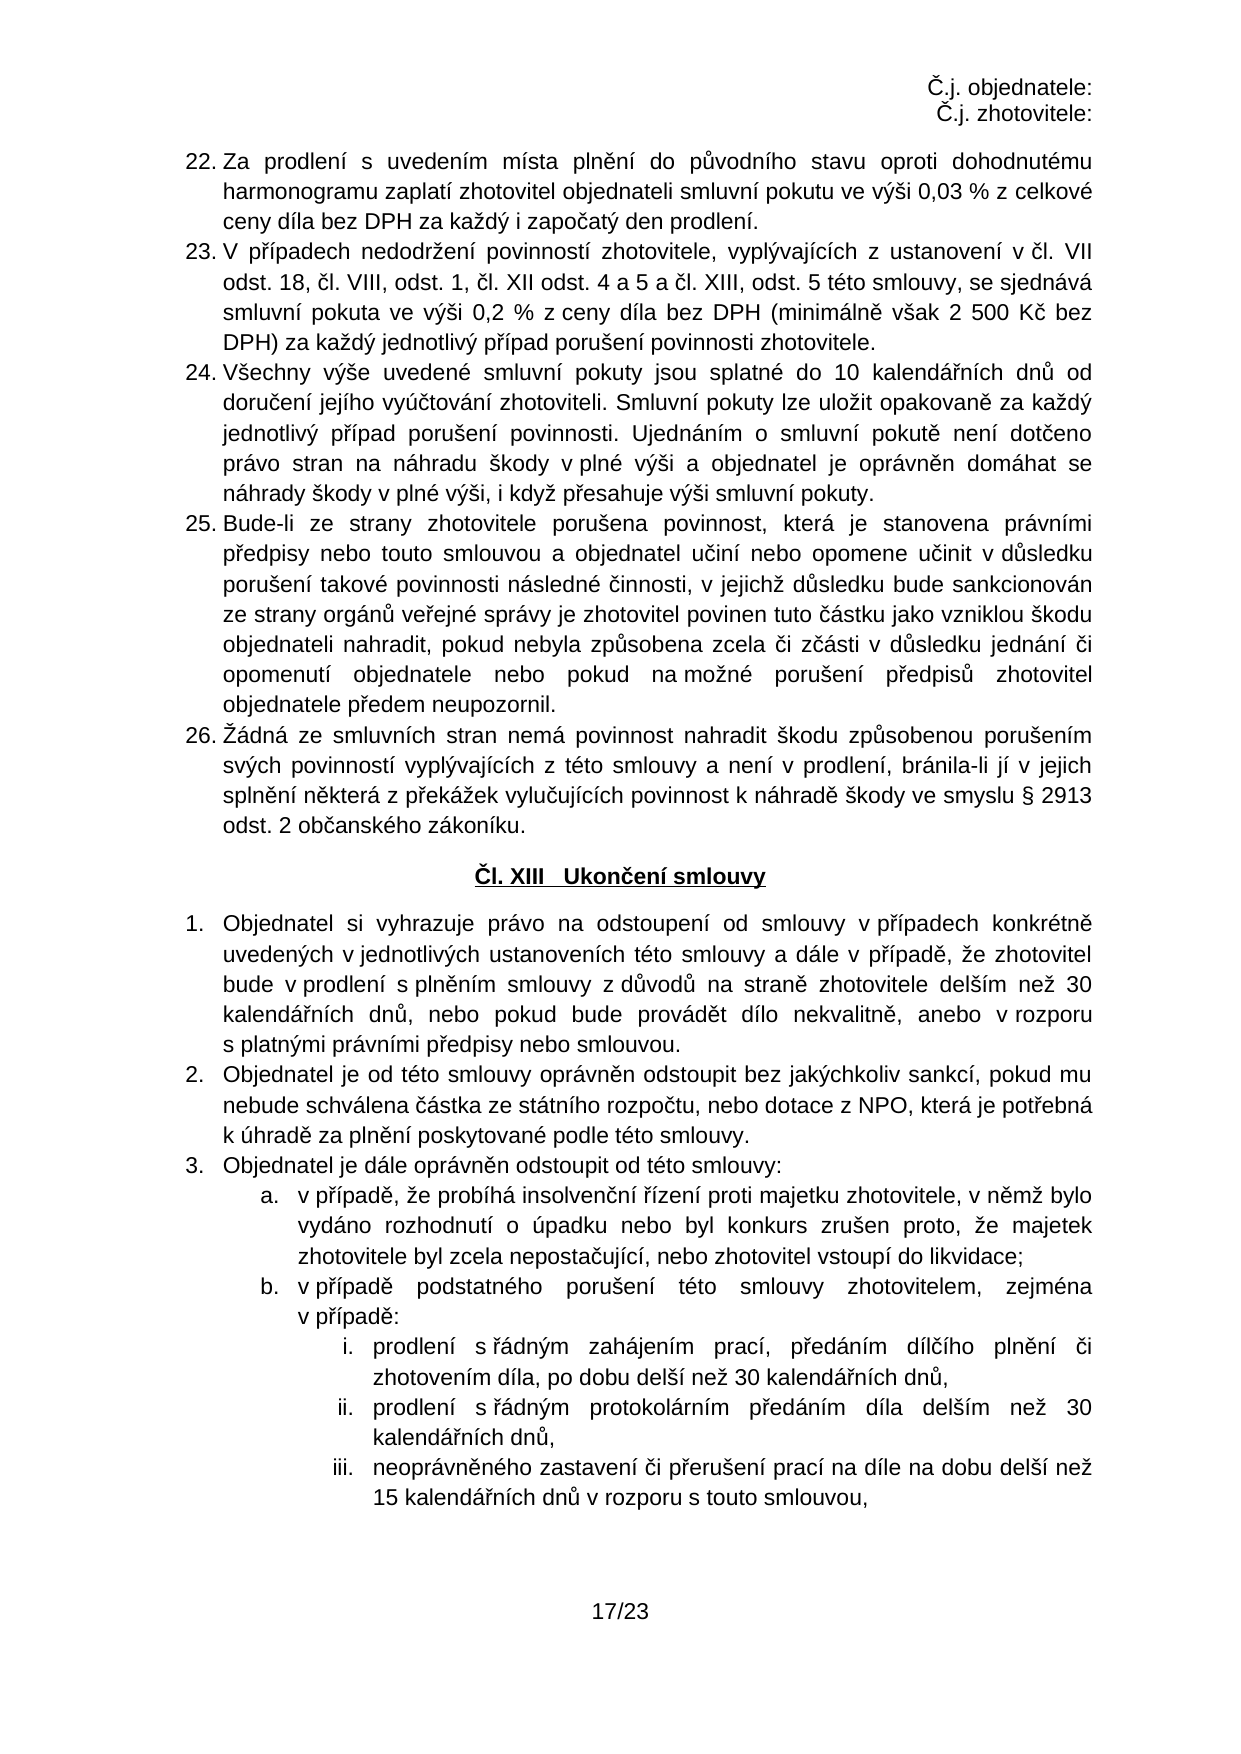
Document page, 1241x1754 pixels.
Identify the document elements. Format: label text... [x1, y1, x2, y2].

list Objednatel je dále oprávněn odstoupit od této smlouvy: [185, 1152, 1093, 1178]
list Objednatel si vyhrazuje právo na odstoupení od smlouvy v případech konkrétně uvedených v jednotlivých ustanoveních této smlouvy a dále v případě, že zhotovitel bude v prodlení s plněním smlouvy z důvodů na straně zhotovitele delším než 30 kalendářních dnů, nebo pokud bude provádět dílo nekvalitně, anebo v rozporu s platnými právními předpisy nebo smlouvou. [185, 910, 1093, 1058]
list neoprávněného zastavení či přerušení prací na díle na dobu delší než 15 kalendářních dnů v rozporu s touto smlouvou, [354, 1454, 1093, 1511]
list Všechny výše uvedené smluvní pokuty jsou splatné do 10 kalendářních dnů od doručení jejího vyúčtování zhotoviteli. Smluvní pokuty lze uložit opakovaně za každý jednotlivý případ porušení povinnosti. Ujednáním o smluvní pokutě není dotčeno právo stran na náhradu škody v plné výši a objednatel je oprávněn domáhat se náhrady škody v plné výši, i když přesahuje výši smluvní pokuty. [185, 359, 1093, 506]
list prodlení s řádným protokolárním předáním díla delším než 30 kalendářních dnů, [354, 1394, 1093, 1450]
text Čl. XIII Ukončení smlouvy [148, 863, 1093, 889]
list v případě, že probíhá insolvenční řízení proti majetku zhotovitele, v němž bylo vydáno rozhodnutí o úpadku nebo byl konkurs zrušen proto, že majetek zhotovitele byl zcela nepostačující, nebo zhotovitel vstoupí do likvidace; [260, 1182, 1093, 1269]
list Žádná ze smluvních stran nemá povinnost nahradit škodu způsobenou porušením svých povinností vyplývajících z této smlouvy a není v prodlení, bránila-li jí v jejich splnění některá z překážek vylučujících povinnost k náhradě škody ve smyslu § 2913 odst. 2 občanského zákoníku. [185, 722, 1093, 838]
list V případech nedodržení povinností zhotovitele, vyplývajících z ustanovení v čl. VII odst. 18, čl. VIII, odst. 1, čl. XII odst. 4 a 5 a čl. XIII, odst. 5 této smlouvy, se sjednává smluvní pokuta ve výši 0,2 % z ceny díla bez DPH (minimálně však 2 500 Kč bez DPH) za každý jednotlivý případ porušení povinnosti zhotovitele. [185, 238, 1093, 355]
list v případě podstatného porušení této smlouvy zhotovitelem, zejména v případě: [260, 1273, 1093, 1329]
list Objednatel je od této smlouvy oprávněn odstoupit bez jakýchkoliv sankcí, pokud mu nebude schválena částka ze státního rozpočtu, nebo dotace z NPO, která je potřebná k úhradě za plnění poskytované podle této smlouvy. [185, 1061, 1093, 1148]
list Bude-li ze strany zhotovitele porušena povinnost, která je stanovena právními předpisy nebo touto smlouvou a objednatel učiní nebo opomene učinit v důsledku porušení takové povinnosti následné činnosti, v jejichž důsledku bude sankcionován ze strany orgánů veřejné správy je zhotovitel povinen tuto částku jako vzniklou škodu objednateli nahradit, pokud nebyla způsobena zcela či zčásti v důsledku jednání či opomenutí objednatele nebo pokud na možné porušení předpisů zhotovitel objednatele předem neupozornil. [185, 510, 1093, 718]
list prodlení s řádným zahájením prací, předáním dílčího plnění či zhotovením díla, po dobu delší než 30 kalendářních dnů, [354, 1333, 1093, 1390]
list Za prodlení s uvedením místa plnění do původního stavu oproti dohodnutému harmonogramu zaplatí zhotovitel objednateli smluvní pokutu ve výši 0,03 % z celkové ceny díla bez DPH za každý i započatý den prodlení. [185, 148, 1093, 234]
